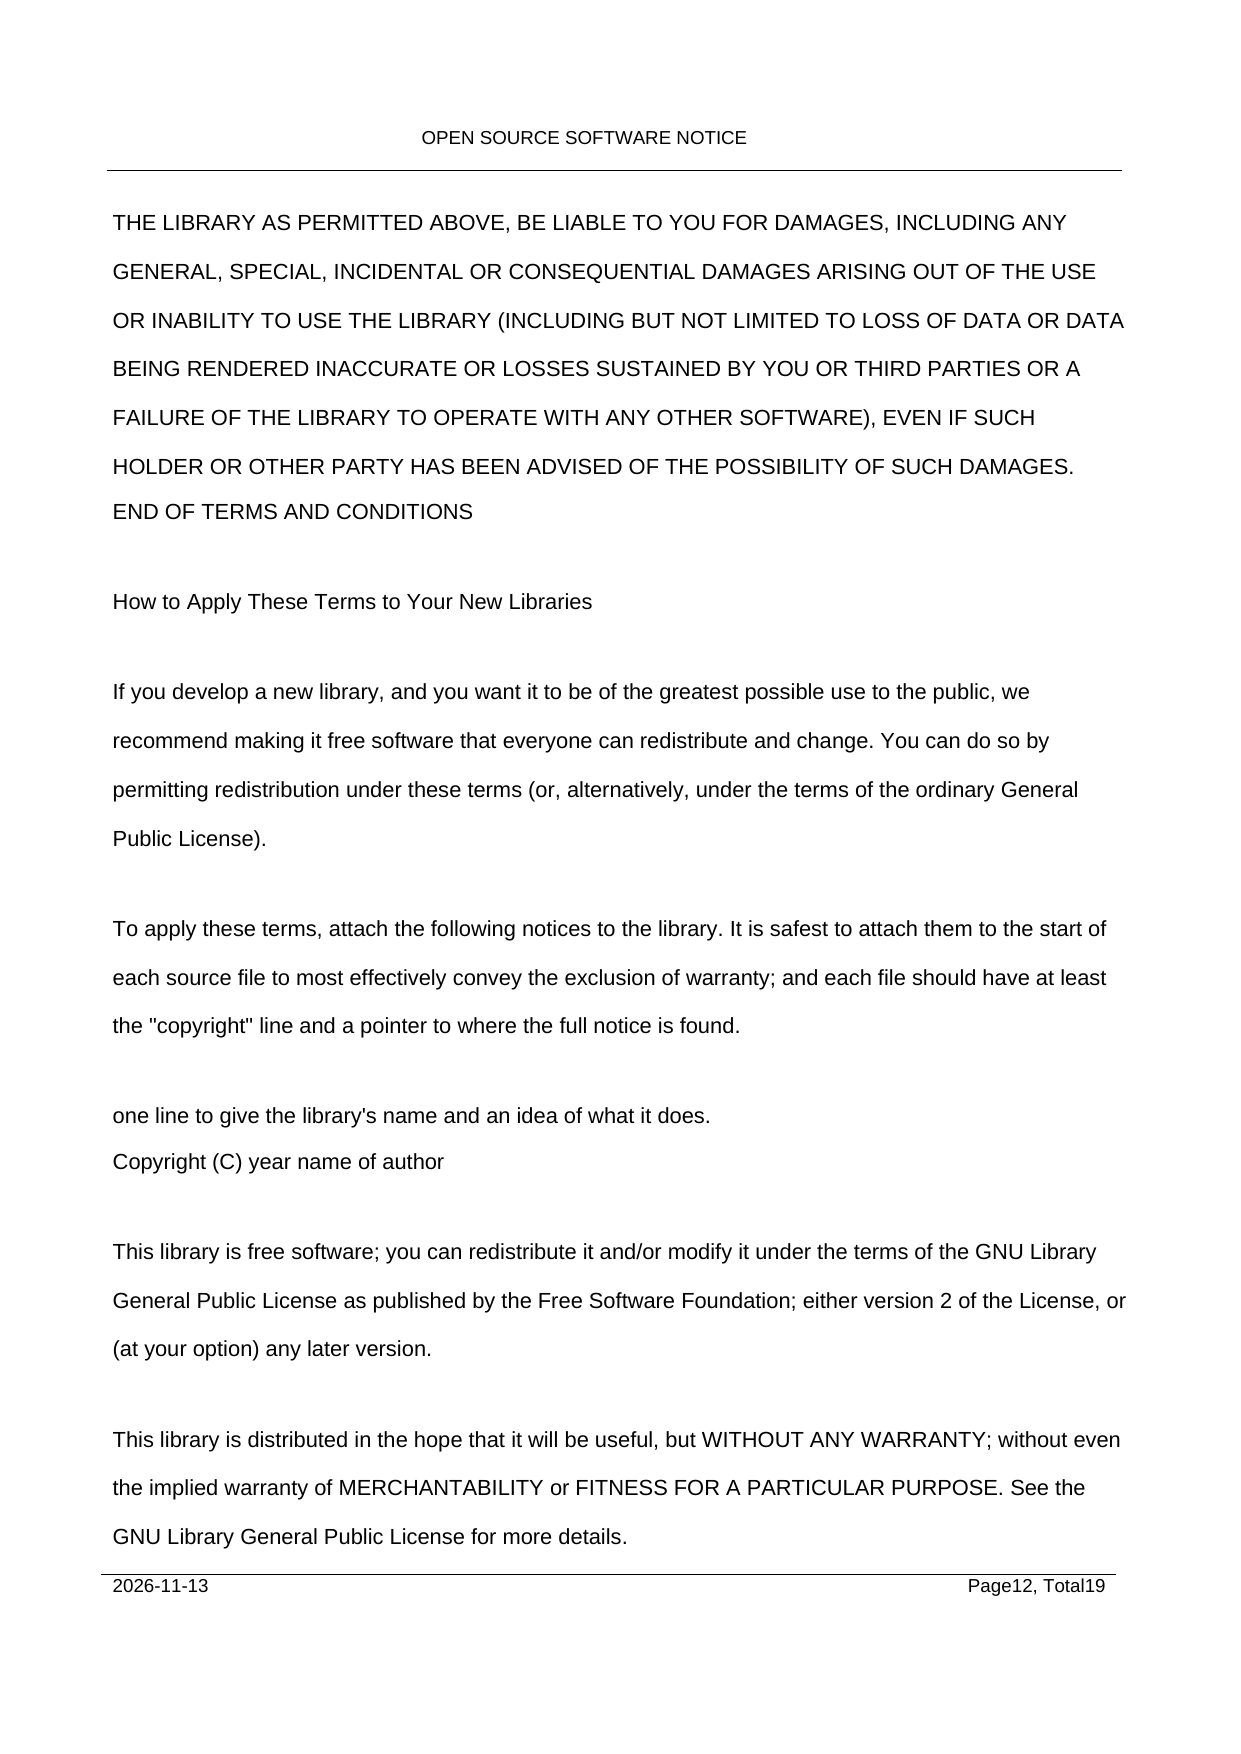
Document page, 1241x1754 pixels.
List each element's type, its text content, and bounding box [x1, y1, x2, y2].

text If you develop a new library, and you want it to be of the greatest possible use to the public, we recommend making it free software that everyone can redistribute and change. You can do so by permitting redistribution under these terms (or, alternatively, under the terms of the ordinary General Public License). [112, 676, 1128, 854]
text This library is free software; you can redistribute it and/or modify it under the terms of the GNU Library General Public License as published by the Free Software Foundation; either version 2 of the License, or (at your option) any later version. [112, 1235, 1128, 1365]
text Copyright (C) year name of author [112, 1145, 1128, 1177]
text one line to give the library's name and an idea of what it does. [112, 1100, 1128, 1132]
text END OF TERMS AND CONDITIONS [112, 495, 1128, 528]
text This library is distributed in the hope that it will be useful, but WITHOUT ANY WARRANTY; without even the implied warranty of MERCHANTABILITY or FITNESS FOR A PARTICULAR PURPOSE. See the GNU Library General Public License for more details. [112, 1423, 1128, 1553]
text How to Apply These Terms to Your New Libraries [112, 585, 1128, 618]
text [112, 206, 1128, 483]
text To apply these terms, attach the following notices to the library. It is safest to attach them to the start of each source file to most effectively convey the exclusion of warranty; and each file should have at least the "copyright" line and a pointer to where the full notice is found. [112, 912, 1128, 1042]
